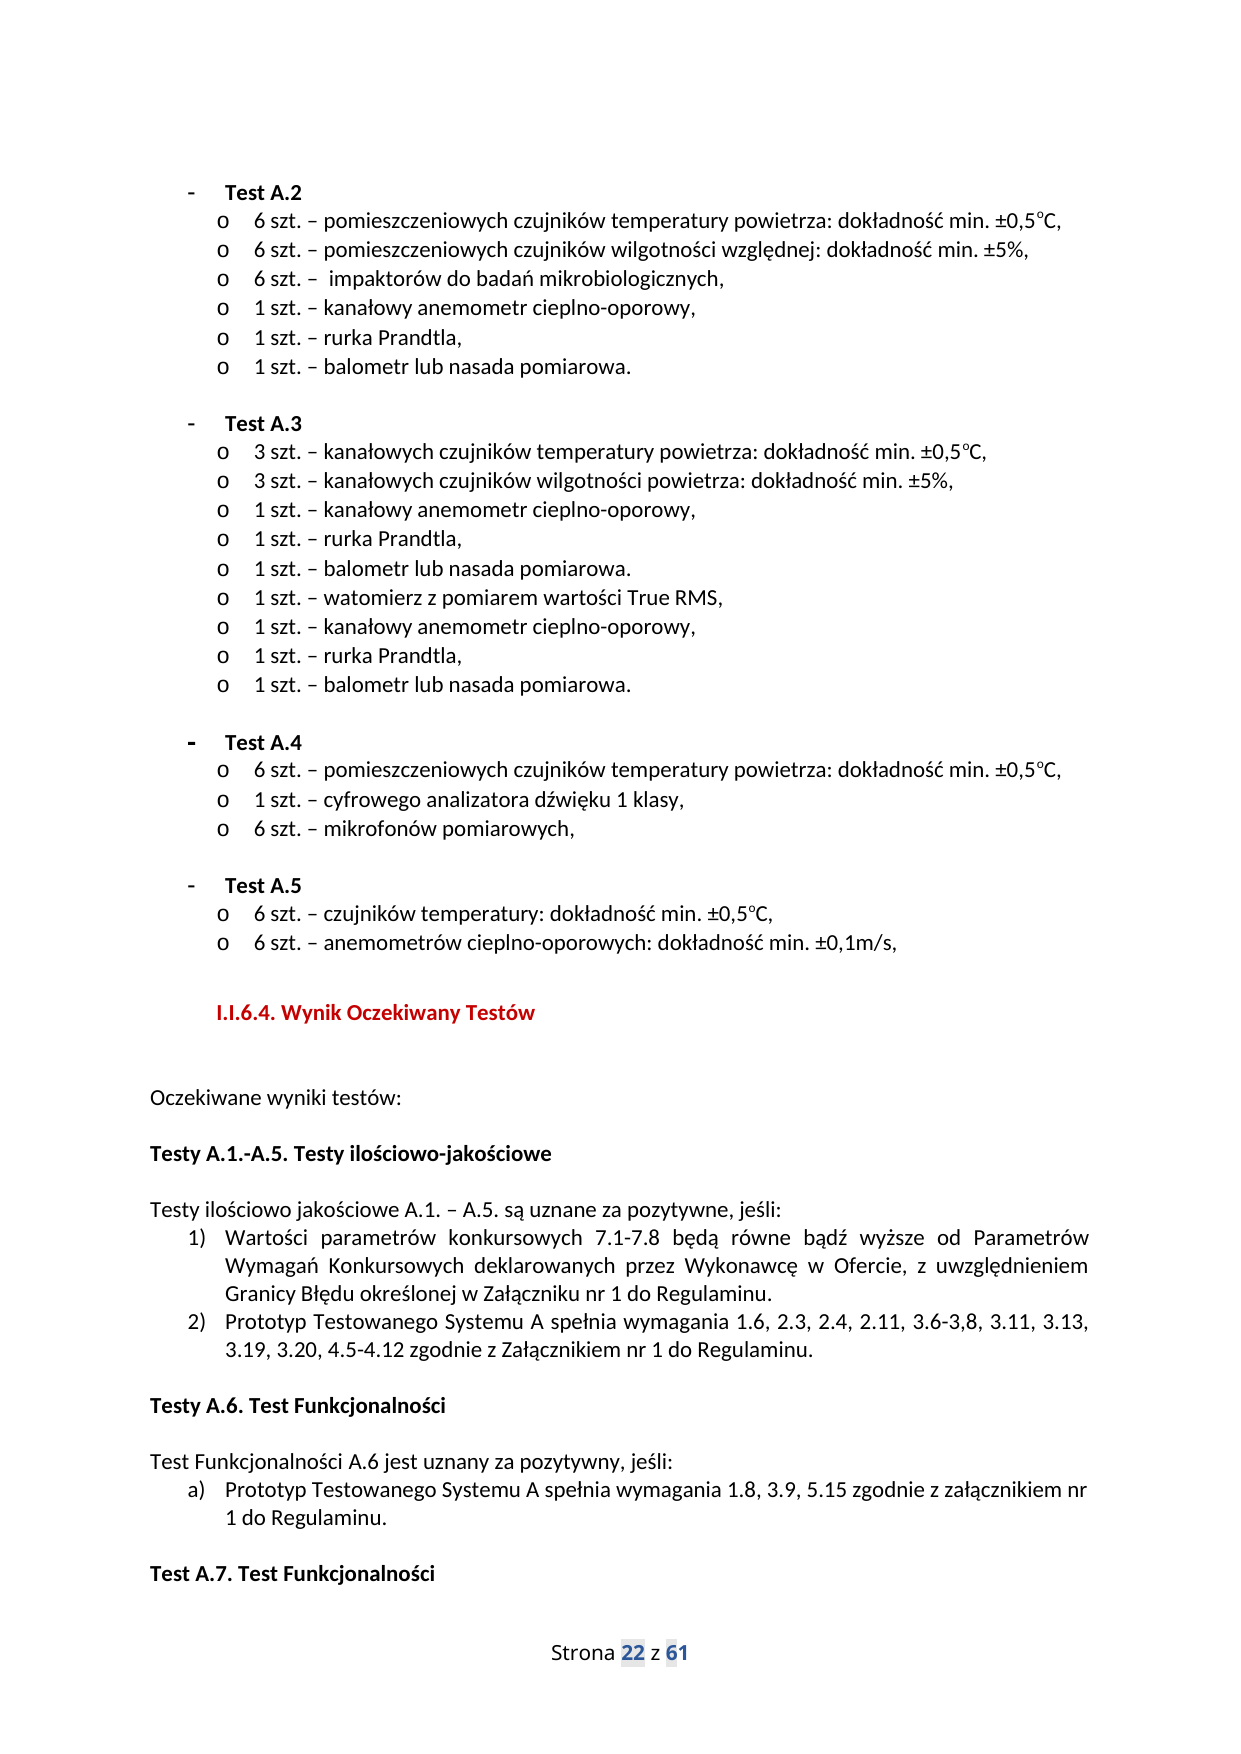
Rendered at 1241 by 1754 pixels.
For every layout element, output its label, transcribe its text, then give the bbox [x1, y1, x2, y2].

list 6 szt. – pomieszczeniowych czujników wilgotności względnej: dokładność min. ±5%, [216, 235, 1090, 264]
list 6 szt. – anemometrów cieplno-oporowych: dokładność min. ±0,1m/s, [216, 928, 1090, 957]
list 1 szt. – balometr lub nasada pomiarowa. [216, 352, 1090, 381]
text Oczekiwane wyniki testów: [150, 1083, 1090, 1111]
text Testy ilościowo jakościowe A.1. – A.5. są uznane za pozytywne, jeśli: [150, 1195, 1090, 1223]
list Prototyp Testowanego Systemu A spełnia wymagania 1.8, 3.9, 5.15 zgodnie z załącznikiem nr 1 do Regulaminu. [187, 1476, 1090, 1532]
list 1 szt. – watomierz z pomiarem wartości True RMS, [216, 583, 1090, 612]
text Testy A.6. Test Funkcjonalności [150, 1391, 1090, 1419]
list 6 szt. – pomieszczeniowych czujników temperatury powietrza: dokładność min. ±0,5oC, [216, 206, 1090, 235]
list Test A.3 [187, 409, 1090, 437]
text Testy A.1.-A.5. Testy ilościowo-jakościowe [150, 1139, 1090, 1167]
list 1 szt. – rurka Prandtla, [216, 524, 1090, 554]
list 1 szt. – balometr lub nasada pomiarowa. [216, 554, 1090, 583]
text Test Funkcjonalności A.6 jest uznany za pozytywny, jeśli: [150, 1447, 1090, 1476]
list 6 szt. – mikrofonów pomiarowych, [216, 814, 1090, 843]
list Test A.2 [187, 178, 1090, 206]
text Test A.7. Test Funkcjonalności [150, 1559, 1090, 1588]
list 6 szt. – czujników temperatury: dokładność min. ±0,5oC, [216, 899, 1090, 928]
list 1 szt. – kanałowy anemometr cieplno-oporowy, [216, 293, 1090, 323]
list 3 szt. – kanałowych czujników temperatury powietrza: dokładność min. ±0,5oC, [216, 437, 1090, 466]
list 1 szt. – rurka Prandtla, [216, 641, 1090, 670]
list 1 szt. – kanałowy anemometr cieplno-oporowy, [216, 495, 1090, 524]
list Wartości parametrów konkursowych 7.1-7.8 będą równe bądź wyższe od Parametrów Wymagań Konkursowych deklarowanych przez Wykonawcę w Ofercie, z uwzględnieniem Granicy Błędu określonej w Załączniku nr 1 do Regulaminu. [187, 1223, 1090, 1307]
list 3 szt. – kanałowych czujników wilgotności powietrza: dokładność min. ±5%, [216, 466, 1090, 495]
list Test A.4 [187, 728, 1090, 756]
list 1 szt. – rurka Prandtla, [216, 323, 1090, 352]
list 1 szt. – kanałowy anemometr cieplno-oporowy, [216, 612, 1090, 641]
subtitle I.I.6.4. Wynik Oczekiwany Testów [150, 998, 1090, 1026]
list 6 szt. – impaktorów do badań mikrobiologicznych, [216, 264, 1090, 293]
list 1 szt. – cyfrowego analizatora dźwięku 1 klasy, [216, 785, 1090, 814]
list 1 szt. – balometr lub nasada pomiarowa. [216, 670, 1090, 699]
list 6 szt. – pomieszczeniowych czujników temperatury powietrza: dokładność min. ±0,5oC, [216, 756, 1090, 785]
list Prototyp Testowanego Systemu A spełnia wymagania 1.6, 2.3, 2.4, 2.11, 3.6-3,8, 3.11, 3.13, 3.19, 3.20, 4.5-4.12 zgodnie z Załącznikiem nr 1 do Regulaminu. [187, 1307, 1090, 1363]
list Test A.5 [187, 871, 1090, 899]
